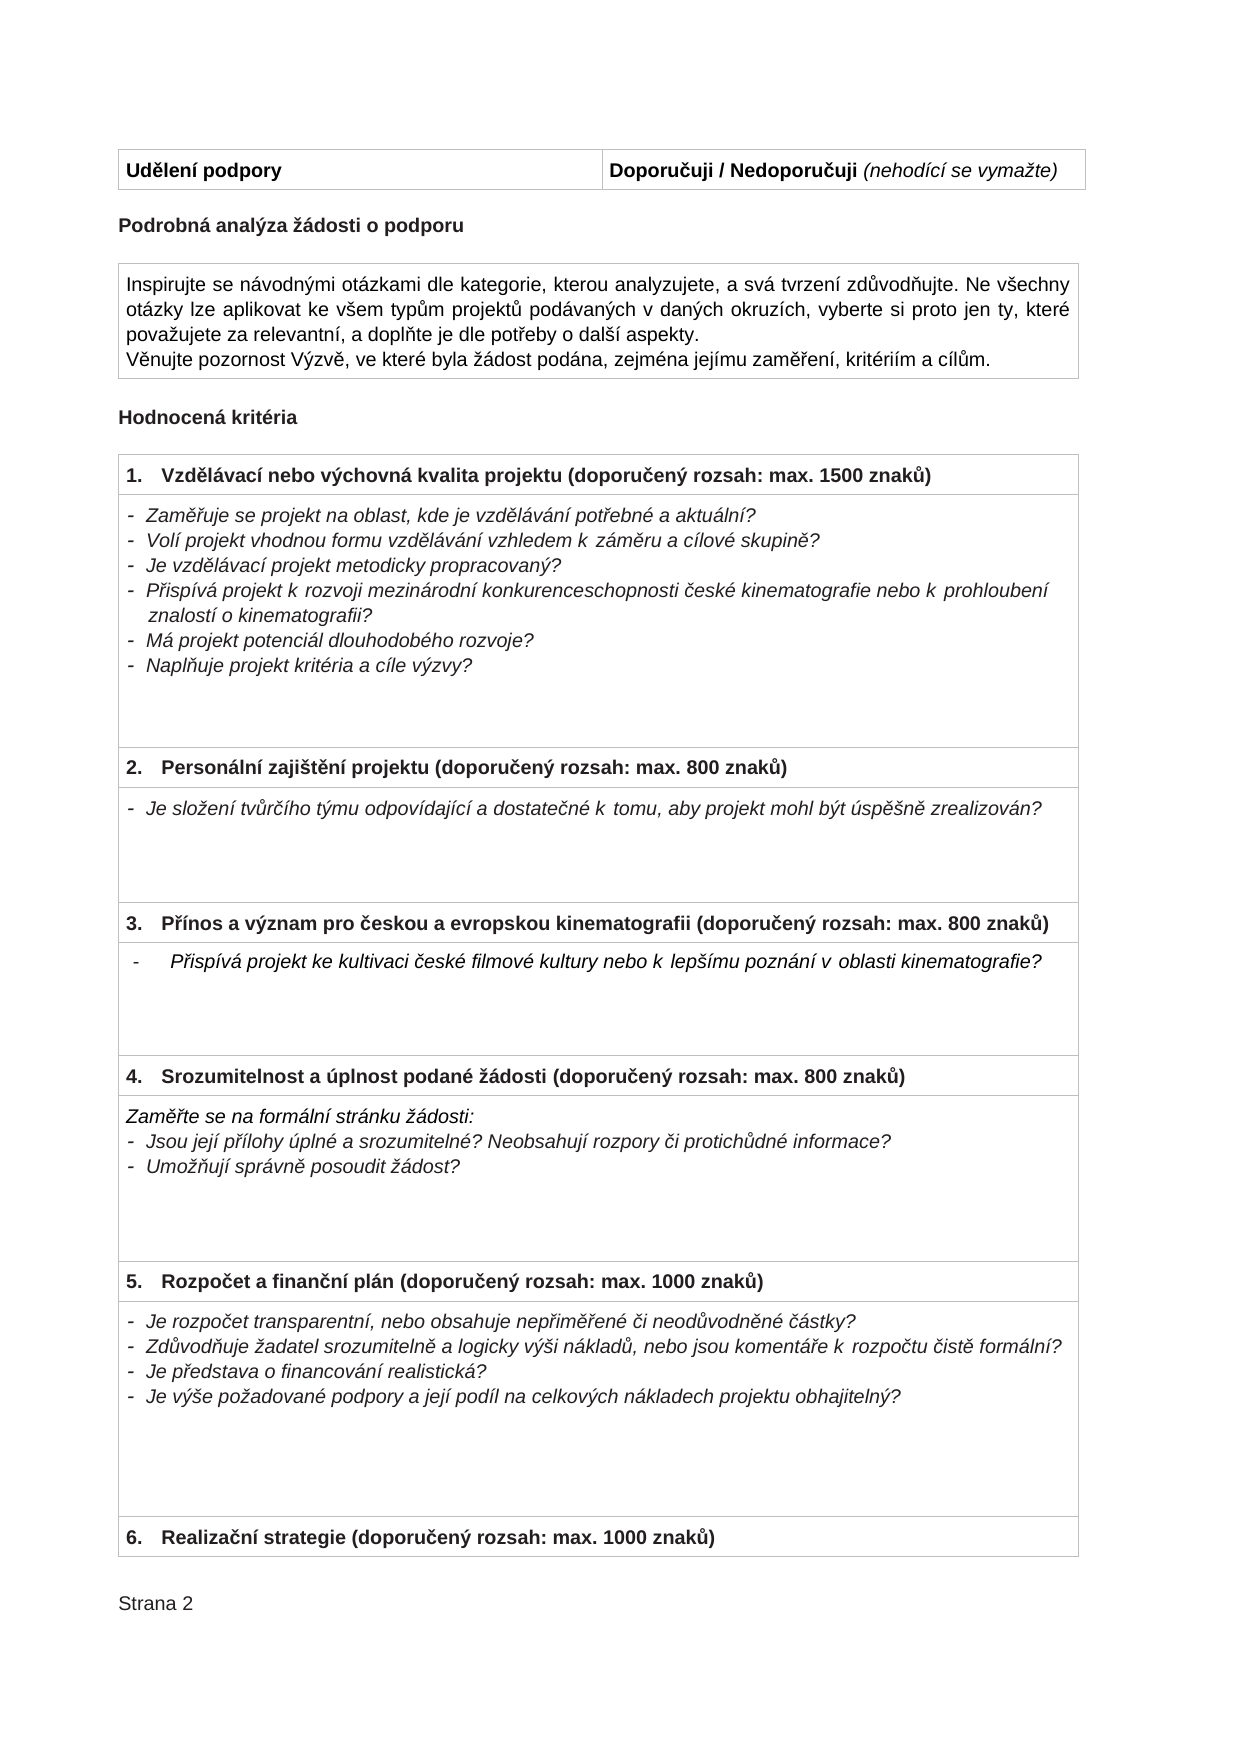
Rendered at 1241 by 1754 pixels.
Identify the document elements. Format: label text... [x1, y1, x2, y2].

table_cell Je rozpočet transparentní, nebo obsahuje nepřiměřené či neodůvodněné částky? Zdůvodňuje žadatel srozumitelně a logicky výši nákladů, nebo jsou komentáře k rozpočtu čistě formální? Je představa o financování realistická? Je výše požadované podpory a její podíl na celkových nákladech projektu obhajitelný? [119, 1302, 1078, 1516]
text Podrobná analýza žádosti o podporu [118, 213, 1122, 238]
table_cell Realizační strategie (doporučený rozsah: max. 1000 znaků) [119, 1517, 1078, 1556]
table_cell Rozpočet a finanční plán (doporučený rozsah: max. 1000 znaků) [119, 1262, 1078, 1301]
table_cell Zaměřte se na formální stránku žádosti: Jsou její přílohy úplné a srozumitelné? Neobsahují rozpory či protichůdné informace? Umožňují správně posoudit žádost? [119, 1096, 1078, 1261]
text Hodnocená kritéria [118, 404, 1122, 429]
table_cell Zaměřuje se projekt na oblast, kde je vzdělávání potřebné a aktuální? Volí projekt vhodnou formu vzdělávání vzhledem k záměru a cílové skupině? Je vzdělávací projekt metodicky propracovaný? Přispívá projekt k rozvoji mezinárodní konkurenceschopnosti české kinematografie nebo k prohloubení znalostí o kinematografii? Má projekt potenciál dlouhodobého rozvoje? Naplňuje projekt kritéria a cíle výzvy? [119, 495, 1078, 747]
table_cell Je složení tvůrčího týmu odpovídající a dostatečné k tomu, aby projekt mohl být úspěšně zrealizován? [119, 788, 1078, 902]
table_cell Personální zajištění projektu (doporučený rozsah: max. 800 znaků) [119, 748, 1078, 787]
table_cell Přínos a význam pro českou a evropskou kinematografii (doporučený rozsah: max. 800 znaků) [119, 903, 1078, 942]
table_cell Srozumitelnost a úplnost podané žádosti (doporučený rozsah: max. 800 znaků) [119, 1056, 1078, 1095]
table_header Doporučuji / Nedoporučuji (nehodící se vymažte) [603, 150, 1085, 189]
table_header Vzdělávací nebo výchovná kvalita projektu (doporučený rozsah: max. 1500 znaků) [119, 455, 1078, 494]
table_cell Přispívá projekt ke kultivaci české filmové kultury nebo k lepšímu poznání v oblasti kinematografie? [119, 943, 1078, 1055]
table_header Inspirujte se návodnými otázkami dle kategorie, kterou analyzujete, a svá tvrzení zdůvodňujte. Ne všechny otázky lze aplikovat ke všem typům projektů podávaných v daných okruzích, vyberte si proto jen ty, které považujete za relevantní, a doplňte je dle potřeby o další aspekty. Věnujte pozornost Výzvě, ve které byla žádost podána, zejména jejímu zaměření, kritériím a cílům. [119, 264, 1078, 378]
table_header Udělení podpory [119, 150, 602, 189]
